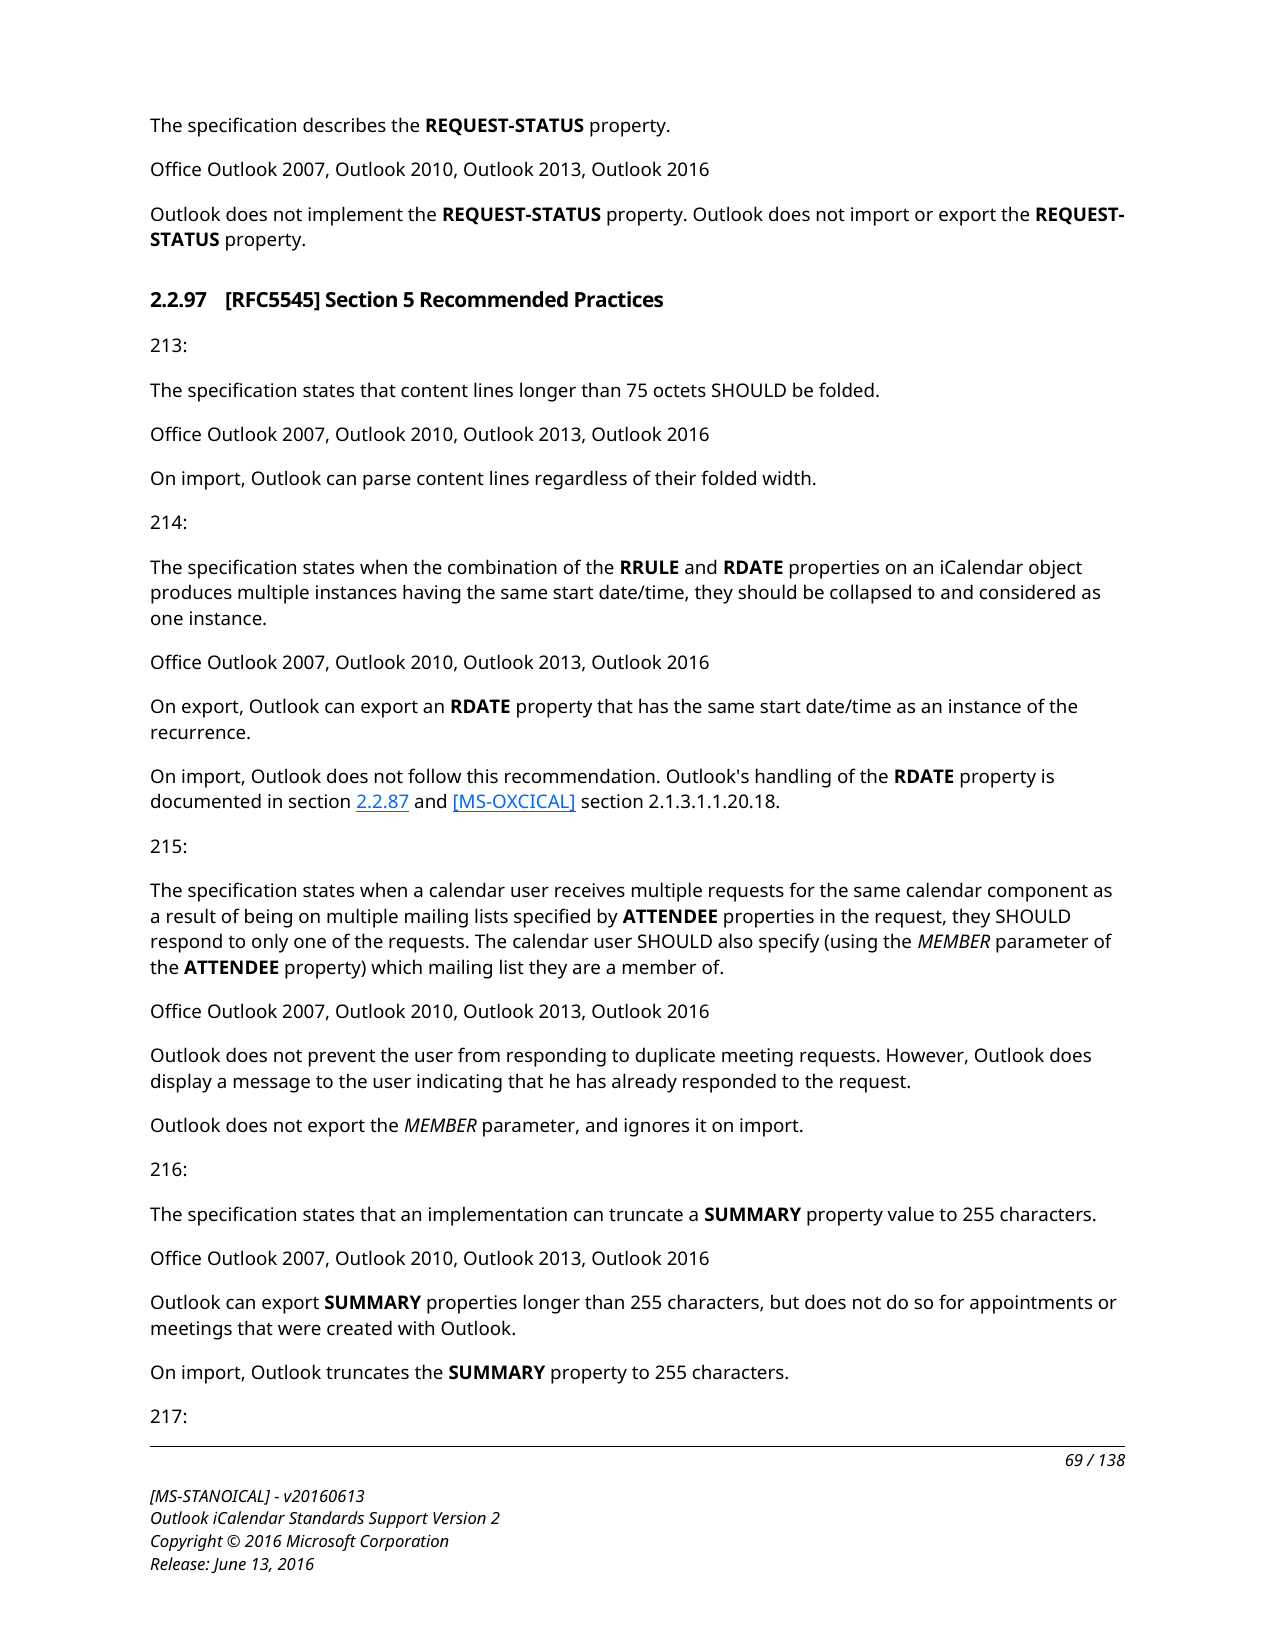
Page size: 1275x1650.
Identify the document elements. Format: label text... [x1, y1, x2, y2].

text Office Outlook 2007, Outlook 2010, Outlook 2013, Outlook 2016 [150, 421, 1125, 447]
text V0216: [150, 1157, 1125, 1182]
text On import, Outlook does not follow this recommendation. Outlook's handling of the RDATE property is documented in section 2.2.87 and [MS-OXCICAL] section 2.1.3.1.1.20.18. [150, 763, 1125, 814]
text The specification describes the REQUEST-STATUS property. [150, 112, 1125, 138]
text On import, Outlook truncates the SUMMARY property to 255 characters. [150, 1359, 1125, 1385]
text V0217: [150, 1403, 1125, 1429]
text On import, Outlook can parse content lines regardless of their folded width. [150, 465, 1125, 491]
text The specification states when the combination of the RRULE and RDATE properties on an iCalendar object produces multiple instances having the same start date/time, they should be collapsed to and considered as one instance. [150, 554, 1125, 631]
text V0213: [150, 333, 1125, 358]
text Outlook does not export the MEMBER parameter, and ignores it on import. [150, 1112, 1125, 1138]
text The specification states when a calendar user receives multiple requests for the same calendar component as a result of being on multiple mailing lists specified by ATTENDEE properties in the request, they SHOULD respond to only one of the requests. The calendar user SHOULD also specify (using the MEMBER parameter of the ATTENDEE property) which mailing list they are a member of. [150, 877, 1125, 979]
text Outlook does not implement the REQUEST-STATUS property. Outlook does not import or export the REQUEST-STATUS property. [150, 201, 1125, 252]
text The specification states that content lines longer than 75 octets SHOULD be folded. [150, 377, 1125, 402]
subtitle [RFC5545] Section 5 Recommended Practices [150, 285, 1125, 314]
text Office Outlook 2007, Outlook 2010, Outlook 2013, Outlook 2016 [150, 649, 1125, 675]
text Outlook can export SUMMARY properties longer than 255 characters, but does not do so for appointments or meetings that were created with Outlook. [150, 1289, 1125, 1340]
text Office Outlook 2007, Outlook 2010, Outlook 2013, Outlook 2016 [150, 1245, 1125, 1271]
text Office Outlook 2007, Outlook 2010, Outlook 2013, Outlook 2016 [150, 157, 1125, 182]
text Outlook does not prevent the user from responding to duplicate meeting requests. However, Outlook does display a message to the user indicating that he has already responded to the request. [150, 1042, 1125, 1093]
text The specification states that an implementation can truncate a SUMMARY property value to 255 characters. [150, 1201, 1125, 1226]
text V0214: [150, 510, 1125, 535]
text Office Outlook 2007, Outlook 2010, Outlook 2013, Outlook 2016 [150, 998, 1125, 1024]
text On export, Outlook can export an RDATE property that has the same start date/time as an instance of the recurrence. [150, 693, 1125, 744]
text V0215: [150, 833, 1125, 859]
